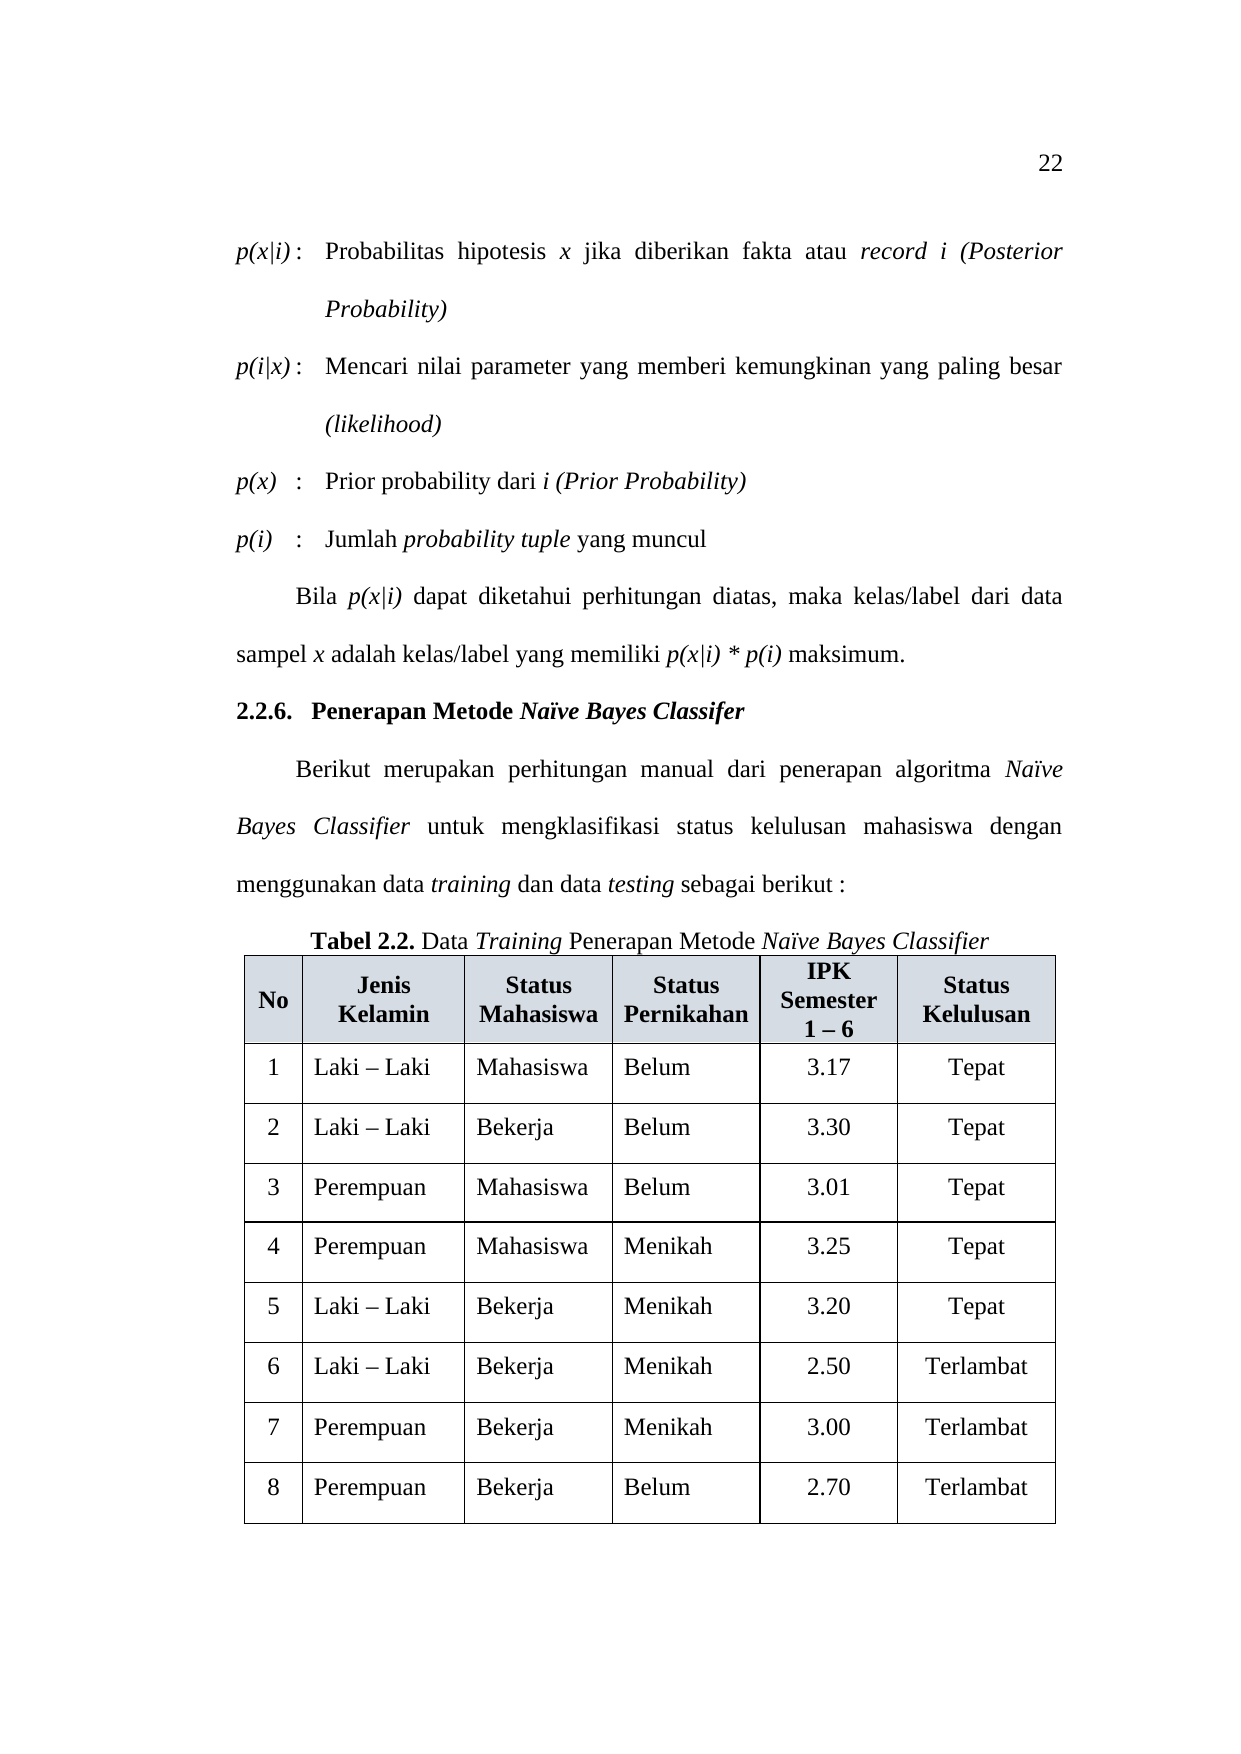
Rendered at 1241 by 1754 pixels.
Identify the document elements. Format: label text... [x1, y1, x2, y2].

list p(x) : Prior probability dari i (Prior Probability) [236, 466, 1063, 495]
table_cell Belum [613, 1044, 759, 1103]
table_cell Menikah [613, 1223, 759, 1282]
table_cell 3.30 [761, 1104, 897, 1163]
table_cell Belum [613, 1104, 759, 1163]
table_cell Bekerja [465, 1283, 612, 1342]
text Tabel 2.2. Data Training Penerapan Metode Naïve Bayes Classifier [236, 926, 1063, 955]
text p(i) : Jumlah probability tuple yang muncul [236, 524, 1063, 553]
table_cell Tepat [898, 1223, 1055, 1282]
table_cell Perempuan [303, 1164, 464, 1221]
table_cell Mahasiswa [465, 1044, 612, 1103]
table_cell Mahasiswa [465, 1223, 612, 1282]
table_cell 3.01 [761, 1164, 897, 1221]
table_cell Mahasiswa [465, 1164, 612, 1221]
table_cell Laki – Laki [303, 1283, 464, 1342]
table_cell 3 [245, 1164, 302, 1221]
table_cell Menikah [613, 1343, 759, 1402]
table_cell 3.17 [761, 1044, 897, 1103]
table_cell Tepat [898, 1283, 1055, 1342]
table_cell Laki – Laki [303, 1343, 464, 1402]
table_cell Belum [613, 1463, 759, 1522]
table_cell Terlambat [898, 1403, 1055, 1462]
list p(x|i) : Probabilitas hipotesis x jika diberikan fakta atau record i (Posterior Probability) [236, 236, 1063, 323]
table_cell Perempuan [303, 1403, 464, 1462]
table_cell 3.25 [761, 1223, 897, 1282]
table_cell Tepat [898, 1104, 1055, 1163]
table_cell Tepat [898, 1044, 1055, 1103]
table_cell 5 [245, 1283, 302, 1342]
table_cell Terlambat [898, 1343, 1055, 1402]
table_cell 4 [245, 1223, 302, 1282]
table_cell Tepat [898, 1164, 1055, 1221]
table_cell 7 [245, 1403, 302, 1462]
table_cell Bekerja [465, 1403, 612, 1462]
table_cell Bekerja [465, 1104, 612, 1163]
table_cell 8 [245, 1463, 302, 1522]
table_cell Bekerja [465, 1343, 612, 1402]
table_cell 1 [245, 1044, 302, 1103]
text Berikut merupakan perhitungan manual dari penerapan algoritma Naïve Bayes Classifier untuk mengklasifikasi status kelulusan mahasiswa dengan menggunakan data training dan data testing sebagai berikut : [236, 754, 1063, 898]
table_header Status Kelulusan [898, 956, 1055, 1042]
table_cell Perempuan [303, 1463, 464, 1522]
table_cell 3.00 [761, 1403, 897, 1462]
table_cell 2 [245, 1104, 302, 1163]
list Penerapan Metode Naïve Bayes Classifer [236, 696, 1063, 725]
list p(i|x) : Mencari nilai parameter yang memberi kemungkinan yang paling besar (likelihood) [236, 351, 1063, 438]
table_header Status Mahasiswa [465, 956, 612, 1042]
table_cell 6 [245, 1343, 302, 1402]
table_header No [245, 956, 302, 1042]
table_cell Laki – Laki [303, 1044, 464, 1103]
table_header Status Pernikahan [613, 956, 759, 1042]
table_cell Menikah [613, 1403, 759, 1462]
table_header IPK Semester 1 – 6 [761, 956, 897, 1042]
table_cell Menikah [613, 1283, 759, 1342]
table_cell Laki – Laki [303, 1104, 464, 1163]
table_cell Terlambat [898, 1463, 1055, 1522]
table_cell Bekerja [465, 1463, 612, 1522]
table_cell 3.20 [761, 1283, 897, 1342]
table_cell Belum [613, 1164, 759, 1221]
list Bila p(x|i) dapat diketahui perhitungan diatas, maka kelas/label dari data sampel x adalah kelas/label yang memiliki p(x|i) * p(i) maksimum. [236, 581, 1063, 668]
table_header Jenis Kelamin [303, 956, 464, 1042]
table_cell 2.70 [761, 1463, 897, 1522]
table_cell 2.50 [761, 1343, 897, 1402]
table_cell Perempuan [303, 1223, 464, 1282]
